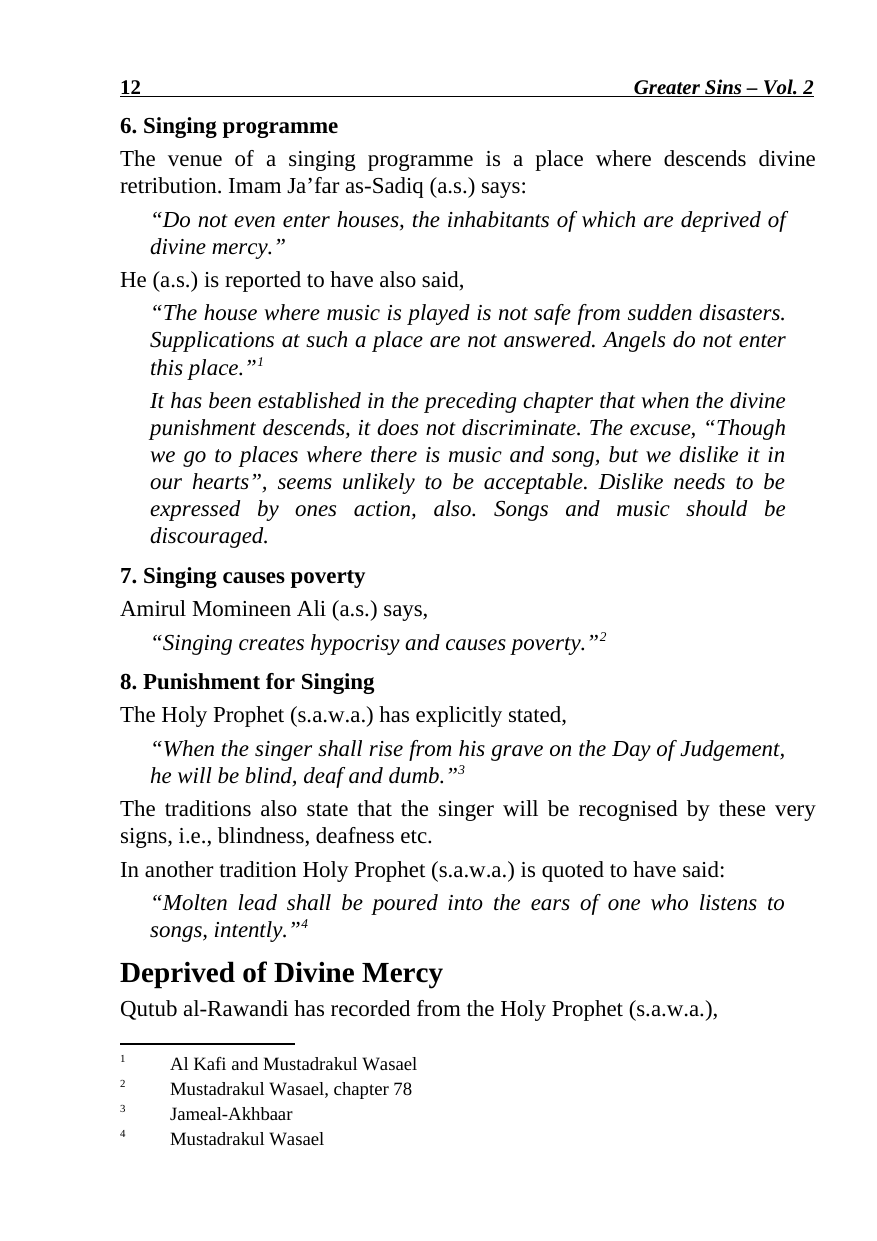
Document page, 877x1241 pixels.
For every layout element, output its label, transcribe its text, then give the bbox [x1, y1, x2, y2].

text The venue of a singing programme is a place where descends divine retribution. Imam Ja’far as-Sadiq (a.s.) says: [120, 145, 817, 199]
text He (a.s.) is reported to have also said, [120, 266, 817, 293]
text “Molten lead shall be poured into the ears of one who listens to songs, intently.” [150, 889, 787, 943]
text The traditions also state that the singer will be recognised by these very signs, i.e., blindness, deafness etc. [120, 795, 817, 849]
subtitle 8. Punishment for Singing [120, 668, 817, 695]
subtitle 6. Singing programme [120, 112, 817, 139]
text “Do not even enter houses, the inhabitants of which are deprived of divine mercy.” [150, 205, 787, 259]
text “When the singer shall rise from his grave on the Day of Judgement, he will be blind, deaf and dumb.” [150, 734, 787, 789]
text Amirul Momineen Ali (a.s.) says, [120, 595, 817, 622]
text It has been established in the preceding chapter that when the divine punishment descends, it does not discriminate. The excuse, “Though we go to places where there is music and song, but we dislike it in our hearts”, seems unlikely to be acceptable. Dislike needs to be expressed by ones action, also. Songs and music should be discouraged. [150, 387, 787, 549]
text Qutub al-Rawandi has recorded from the Holy Prophet (s.a.w.a.), [120, 995, 817, 1022]
text In another tradition Holy Prophet (s.a.w.a.) is quoted to have said: [120, 855, 817, 882]
subtitle 7. Singing causes poverty [120, 562, 817, 589]
text “Singing creates hypocrisy and causes poverty.” [150, 628, 787, 655]
text “The house where music is played is not safe from sudden disasters. Supplications at such a place are not answered. Angels do not enter this place.” [150, 299, 787, 380]
subtitle Deprived of Divine Mercy [120, 955, 817, 989]
text The Holy Prophet (s.a.w.a.) has explicitly stated, [120, 701, 817, 728]
